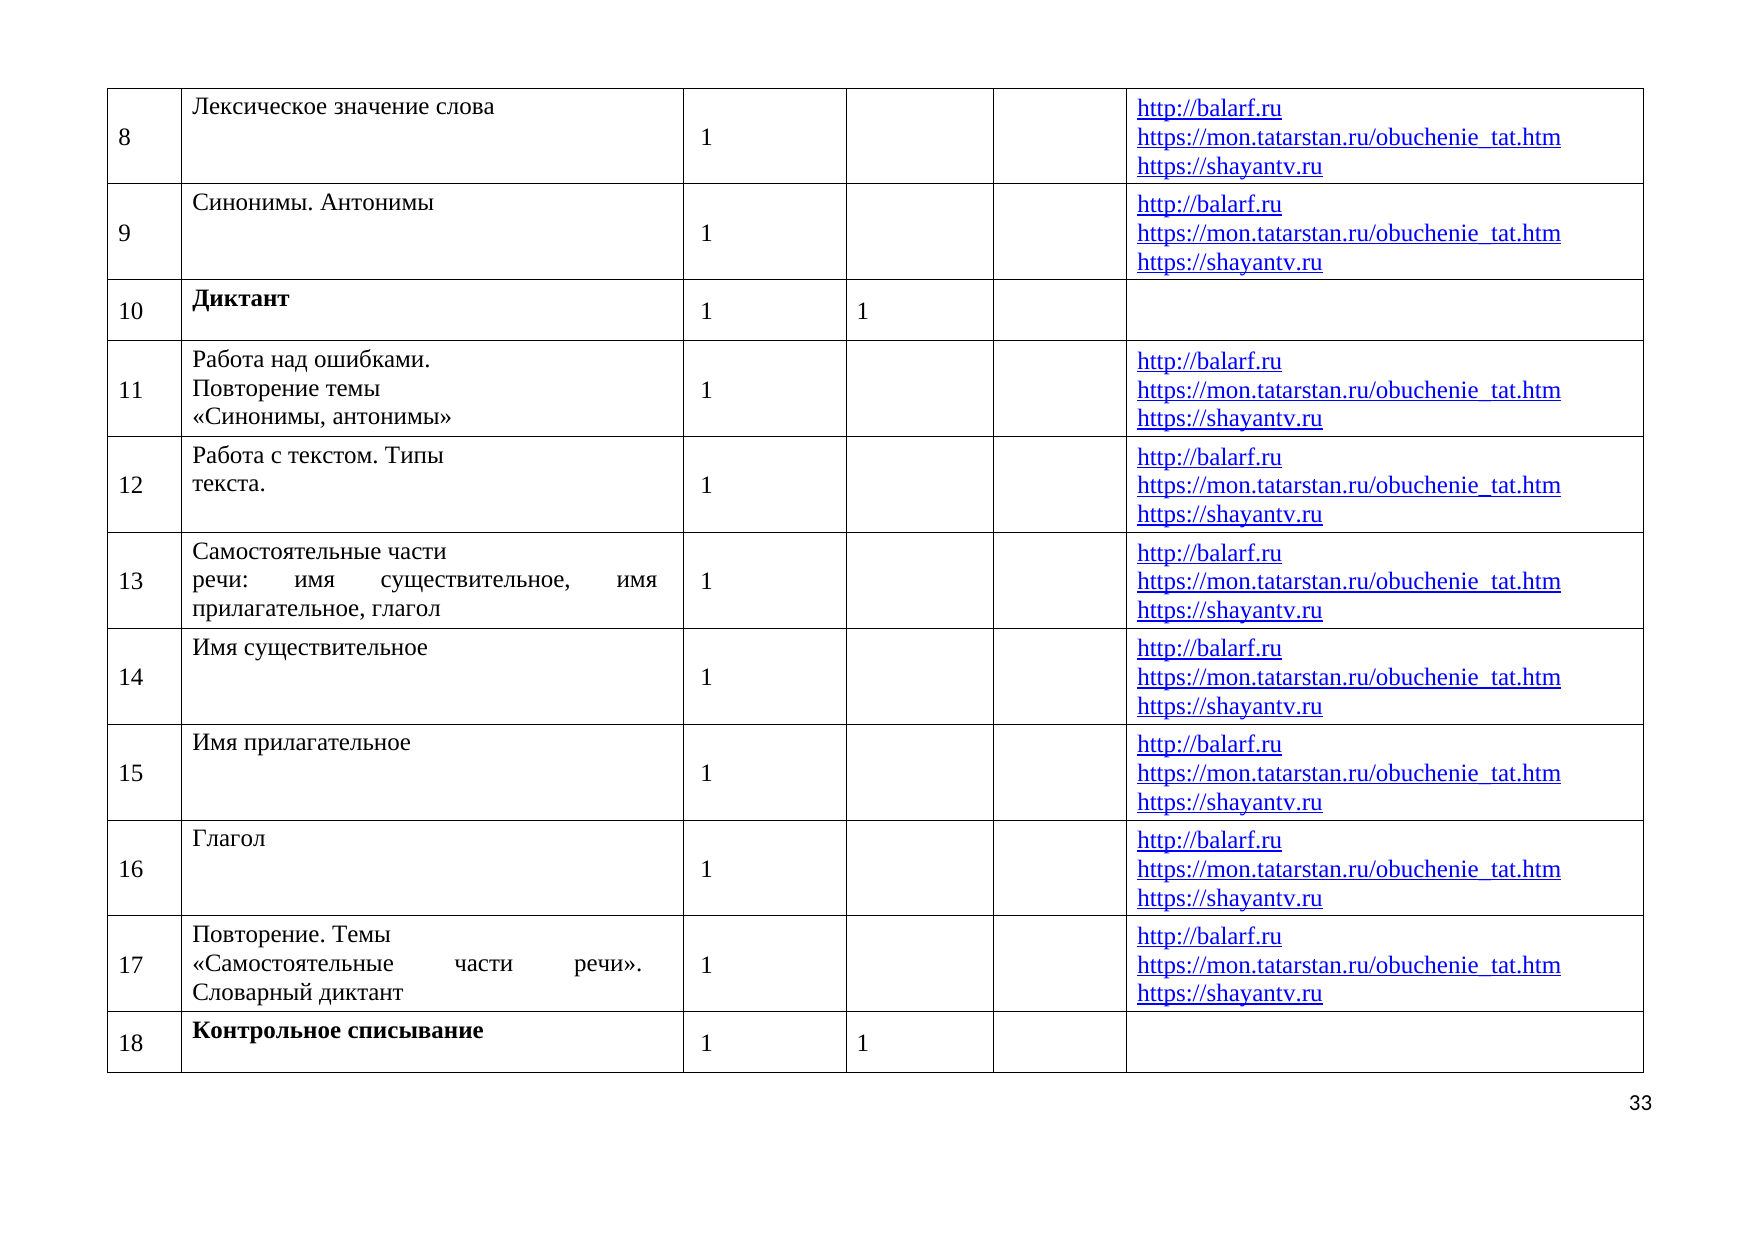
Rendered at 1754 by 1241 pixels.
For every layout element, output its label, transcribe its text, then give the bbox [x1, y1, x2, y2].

table_cell [847, 629, 993, 724]
table_cell [1127, 1012, 1643, 1072]
table_cell [994, 280, 1126, 340]
table_cell 1 [684, 184, 846, 279]
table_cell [1127, 916, 1643, 1011]
table_cell [847, 821, 993, 915]
table_cell [994, 821, 1126, 915]
table_cell 1 [847, 280, 993, 340]
table_cell [847, 437, 993, 532]
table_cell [1127, 89, 1643, 183]
table_cell http://balarf.ru https://mon.tatarstan.ru/obuchenie_tat.htm https://shayantv.ru [1127, 437, 1643, 532]
table_cell Синонимы. Антонимы [182, 184, 683, 279]
table_cell [994, 341, 1126, 436]
table_cell http://balarf.ru https://mon.tatarstan.ru/obuchenie_tat.htm https://shayantv.ru [1127, 821, 1643, 915]
table_cell 17 [108, 916, 181, 1011]
table_cell 11 [108, 341, 181, 436]
table_cell 12 [108, 437, 181, 532]
table_cell 10 [108, 280, 181, 340]
table_cell Имя прилагательное [182, 725, 683, 819]
table_cell 1 [684, 280, 846, 340]
table_cell [847, 533, 993, 628]
table_cell [1127, 280, 1643, 340]
table_cell [994, 533, 1126, 628]
table_cell 1 [684, 533, 846, 628]
table_cell [994, 437, 1126, 532]
table_cell [847, 184, 993, 279]
table_cell 1 [847, 1012, 993, 1072]
table_cell [994, 89, 1126, 183]
table_cell 1 [684, 1012, 846, 1072]
table_cell Повторение. Темы «Самостоятельные части речи». Словарный диктант [182, 916, 683, 1011]
table_cell 1 [684, 629, 846, 724]
table_cell 1 [684, 725, 846, 819]
table_cell Имя существительное [182, 629, 683, 724]
table_cell http://balarf.ru https://mon.tatarstan.ru/obuchenie_tat.htm https://shayantv.ru [1127, 629, 1643, 724]
table_cell 1 [684, 89, 846, 183]
table_cell [994, 725, 1126, 819]
table_cell 14 [108, 629, 181, 724]
table_cell [847, 89, 993, 183]
table_cell 8 [108, 89, 181, 183]
table_cell Лексическое значение слова [182, 89, 683, 183]
table_cell 1 [684, 916, 846, 1011]
table_cell 1 [684, 821, 846, 915]
table_cell 13 [108, 533, 181, 628]
table_cell Работа над ошибками. Повторение темы «Синонимы, антонимы» [182, 341, 683, 436]
table_cell Глагол [182, 821, 683, 915]
table_cell [847, 725, 993, 819]
table_cell http://balarf.ru https://mon.tatarstan.ru/obuchenie_tat.htm https://shayantv.ru [1127, 725, 1643, 819]
table_cell 1 [684, 341, 846, 436]
table_cell 16 [108, 821, 181, 915]
table_cell http://balarf.ru https://mon.tatarstan.ru/obuchenie_tat.htm https://shayantv.ru [1127, 341, 1643, 436]
table_cell 9 [108, 184, 181, 279]
table_cell 1 [684, 437, 846, 532]
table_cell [1127, 184, 1643, 279]
table_cell Контрольное списывание [182, 1012, 683, 1072]
table_cell [994, 184, 1126, 279]
table_cell [994, 916, 1126, 1011]
table_cell Работа с текстом. Типы текста. [182, 437, 683, 532]
table_cell http://balarf.ru https://mon.tatarstan.ru/obuchenie_tat.htm https://shayantv.ru [1127, 533, 1643, 628]
table_cell 18 [108, 1012, 181, 1072]
table_cell [847, 341, 993, 436]
table_cell [994, 629, 1126, 724]
table_cell Диктант [182, 280, 683, 340]
table_cell 15 [108, 725, 181, 819]
table_cell [994, 1012, 1126, 1072]
table_cell [847, 916, 993, 1011]
table_cell Самостоятельные части речи: имя существительное, имя прилагательное, глагол [182, 533, 683, 628]
